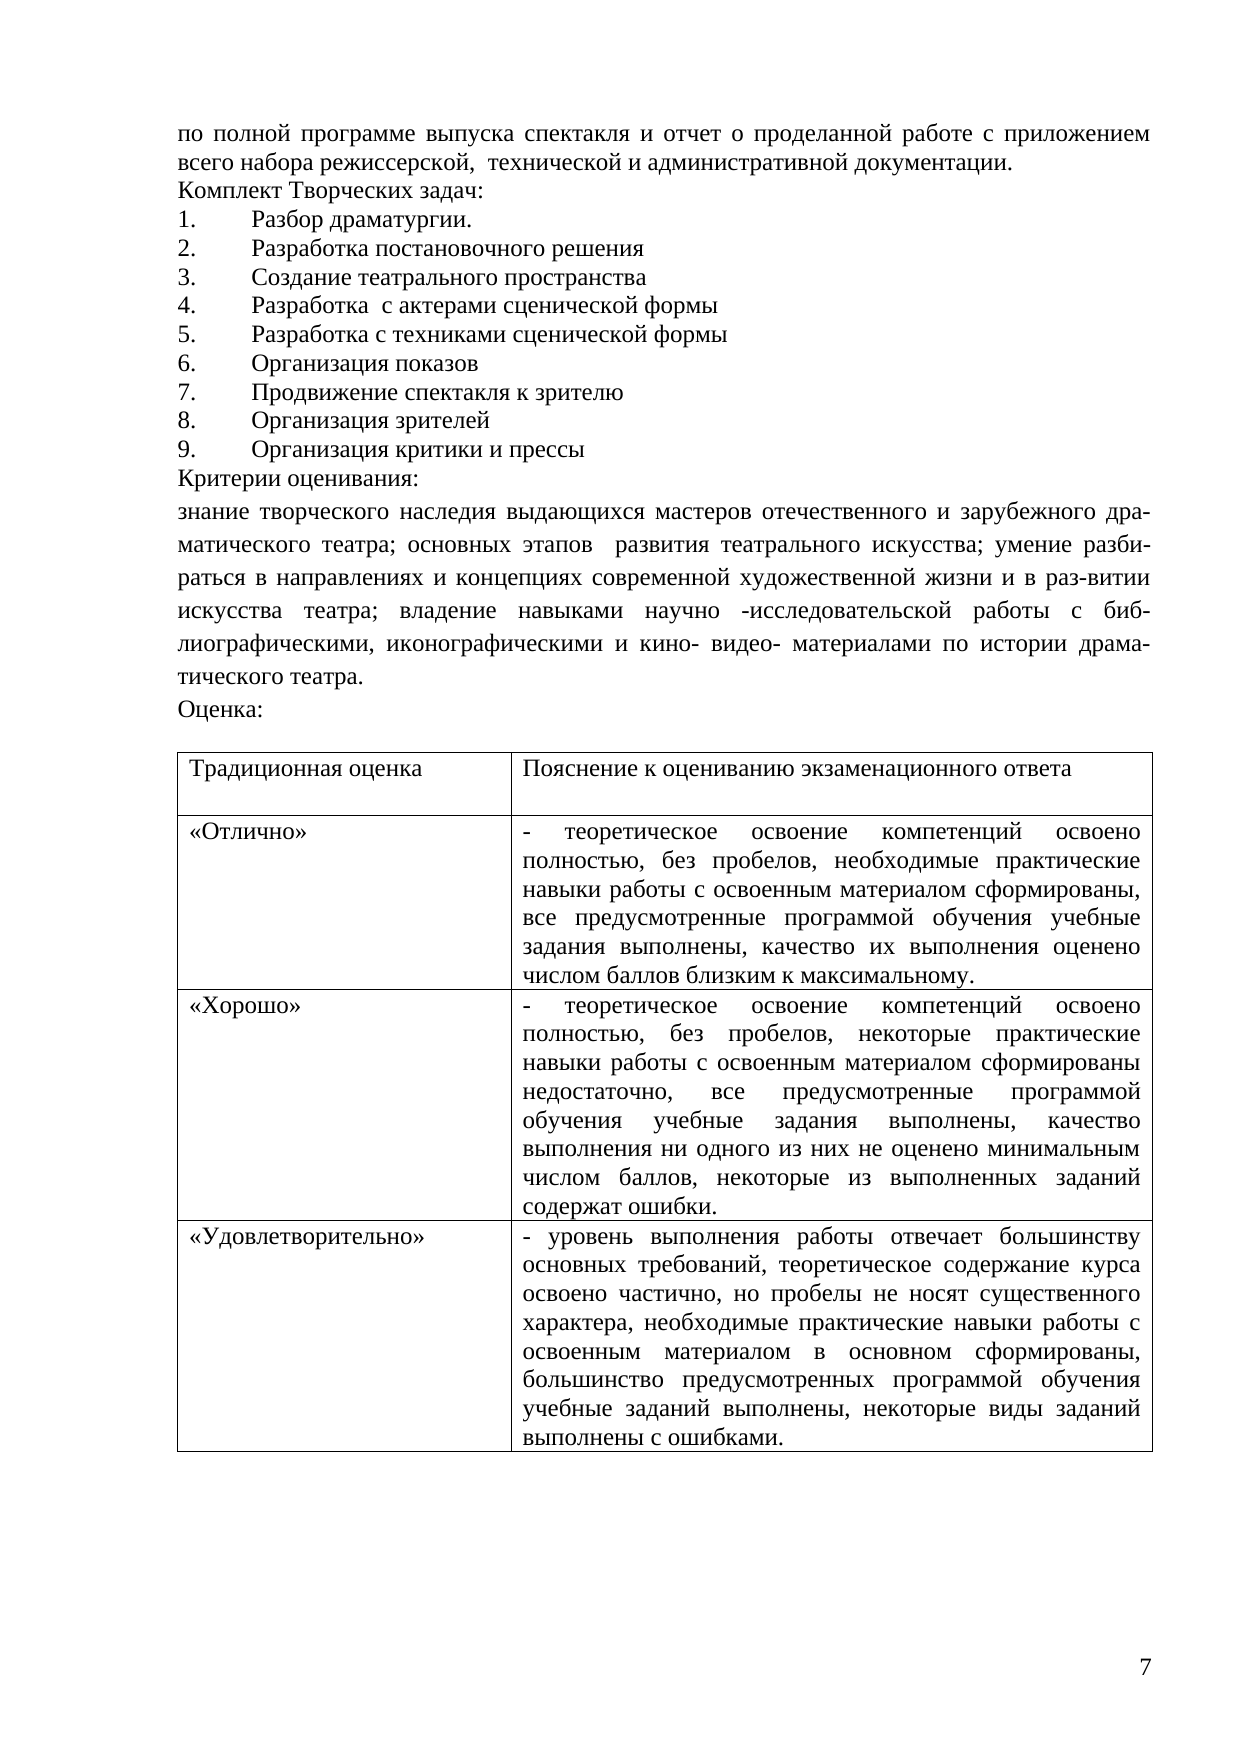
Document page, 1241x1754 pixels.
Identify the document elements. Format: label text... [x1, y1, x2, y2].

text 4. Разработка с актерами сценической формы [177, 291, 1152, 319]
table_cell - уровень выполнения работы отвечает большинству основных требований, теоретическое содержание курса освоено частично, но пробелы не носят существенного характера, необходимые практические навыки работы с освоенным материалом в основном сформированы, большинство предусмотренных программой обучения учебные заданий выполнены, некоторые виды заданий выполнены с ошибками. [512, 1221, 1152, 1451]
text 6. Организация показов [177, 348, 1152, 377]
text 1. Разбор драматургии. [177, 204, 1152, 233]
text 2. Разработка постановочного решения [177, 233, 1152, 262]
table_cell «Отлично» [178, 816, 511, 989]
text Комплект Творческих задач: [177, 176, 1152, 204]
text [177, 118, 1152, 176]
text 5. Разработка с техниками сценической формы [177, 319, 1152, 348]
table_cell - теоретическое освоение компетенций освоено полностью, без пробелов, некоторые практические навыки работы с освоенным материалом сформированы недостаточно, все предусмотренные программой обучения учебные задания выполнены, качество выполнения ни одного из них не оценено минимальным числом баллов, некоторые из выполненных заданий содержат ошибки. [512, 990, 1152, 1220]
text 7. Продвижение спектакля к зрителю [177, 377, 1152, 406]
table_header Традиционная оценка [178, 753, 511, 815]
table_cell - теоретическое освоение компетенций освоено полностью, без пробелов, необходимые практические навыки работы с освоенным материалом сформированы, все предусмотренные программой обучения учебные задания выполнены, качество их выполнения оценено числом баллов близким к максимальному. [512, 816, 1152, 989]
text 3. Создание театрального пространства [177, 262, 1152, 291]
text 9. Организация критики и прессы [177, 434, 1152, 463]
table_cell «Хорошо» [178, 990, 511, 1220]
text 8. Организация зрителей [177, 406, 1152, 434]
text Оценка: [177, 694, 1152, 723]
table_cell «Удовлетворительно» [178, 1221, 511, 1451]
text Критерии оценивания: [177, 463, 1152, 492]
table_header Пояснение к оцениванию экзаменационного ответа [512, 753, 1152, 815]
